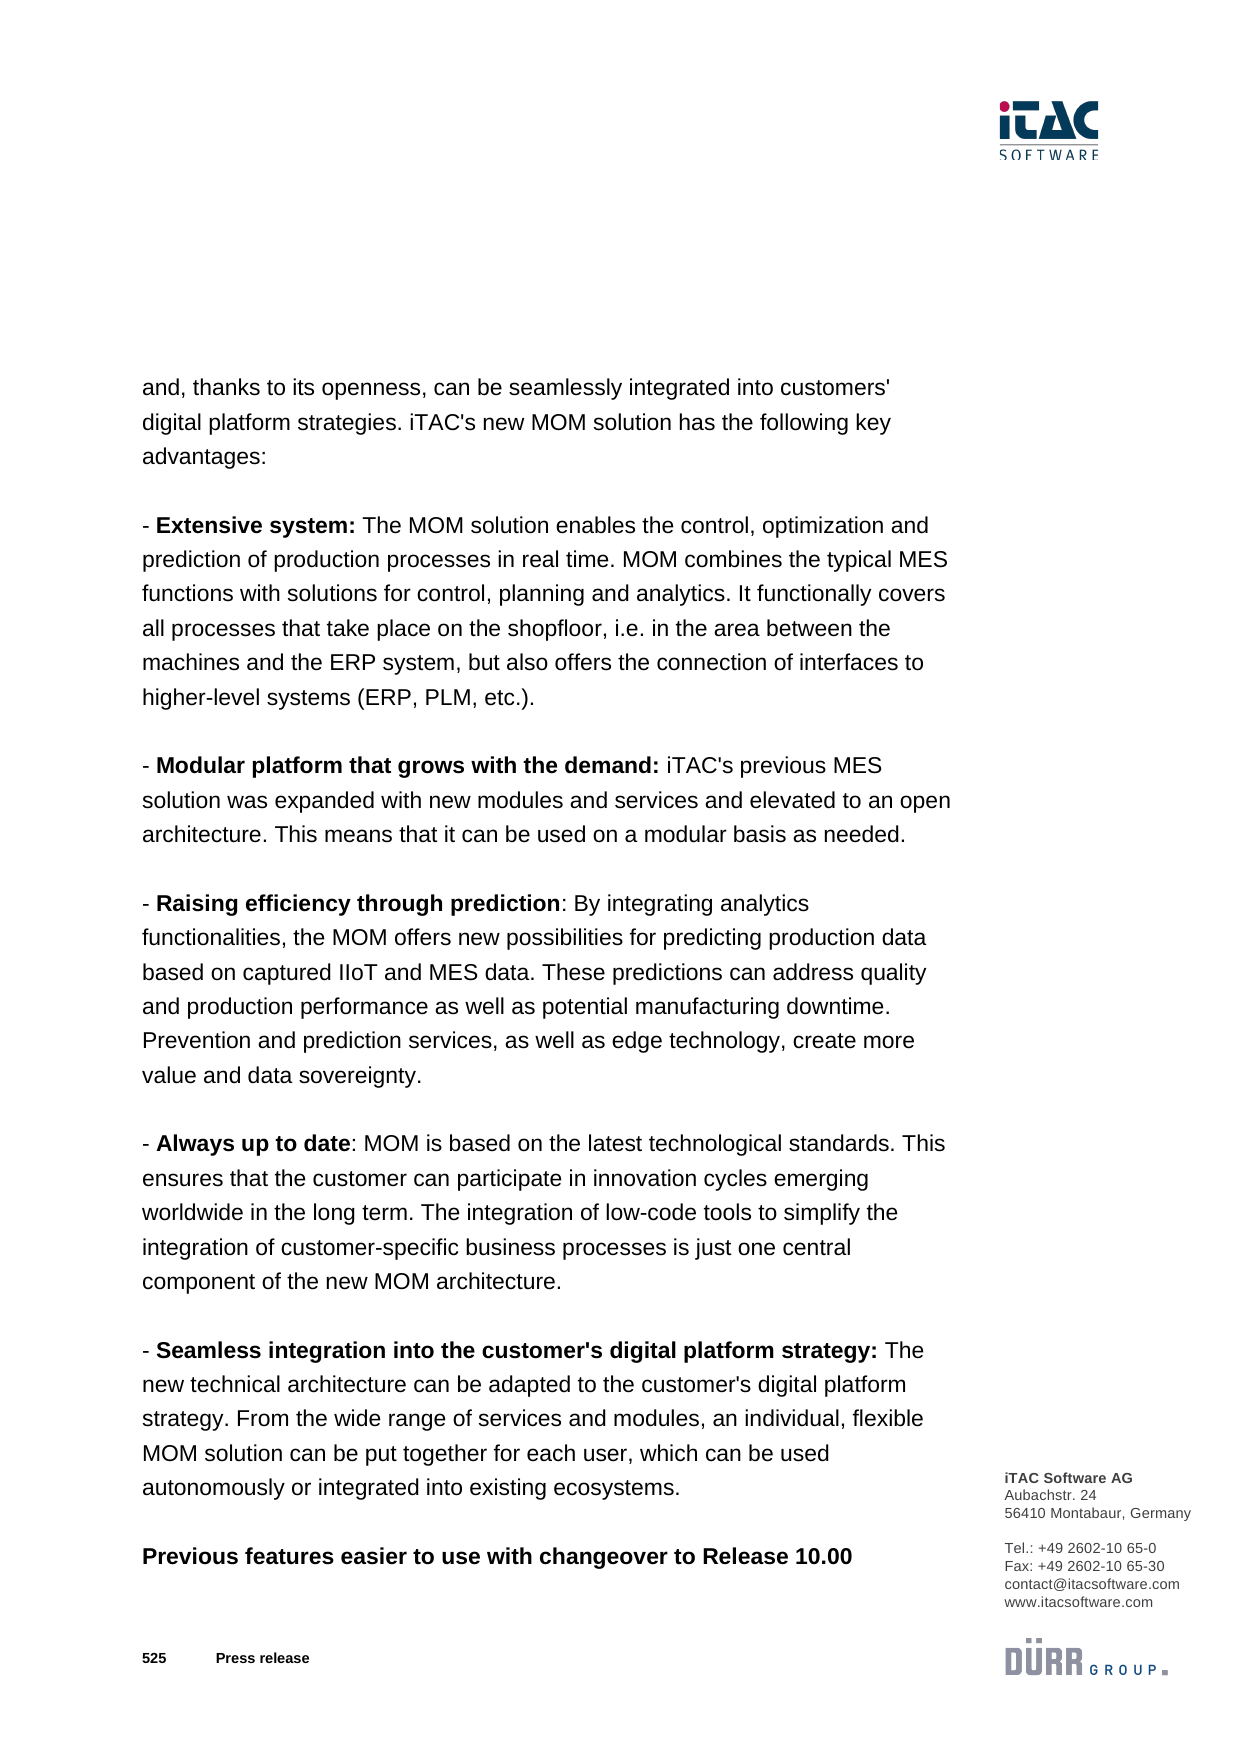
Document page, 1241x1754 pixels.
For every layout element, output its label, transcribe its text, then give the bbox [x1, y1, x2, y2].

text - Always up to date: MOM is based on the latest technological standards. This ensures that the customer can participate in innovation cycles emerging worldwide in the long term. The integration of low-code tools to simplify the integration of customer-specific business processes is just one central component of the new MOM architecture. [142, 1122, 951, 1294]
text - Seamless integration into the customer's digital platform strategy: The new technical architecture can be adapted to the customer's digital platform strategy. From the wide range of services and modules, an individual, flexible MOM solution can be put together for each user, which can be used autonomously or integrated into existing ecosystems. [142, 1329, 951, 1501]
text Previous features easier to use with changeover to Release 10.00 [142, 1535, 951, 1569]
text - Raising efficiency through prediction: By integrating analytics functionalities, the MOM offers new possibilities for predicting production data based on captured IIoT and MES data. These predictions can address quality and production performance as well as potential manufacturing downtime. Prevention and prediction services, as well as edge technology, create more value and data sovereignty. [142, 882, 951, 1088]
text - Modular platform that grows with the demand: iTAC's previous MES solution was expanded with new modules and services and elevated to an open architecture. This means that it can be used on a modular basis as needed. [142, 744, 951, 847]
text - Extensive system: The MOM solution enables the control, optimization and prediction of production processes in real time. MOM combines the typical MES functions with solutions for control, planning and analytics. It functionally covers all processes that take place on the shopfloor, i.e. in the area between the machines and the ERP system, but also offers the connection of interfaces to higher-level systems (ERP, PLM, etc.). [142, 504, 951, 710]
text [142, 366, 951, 469]
